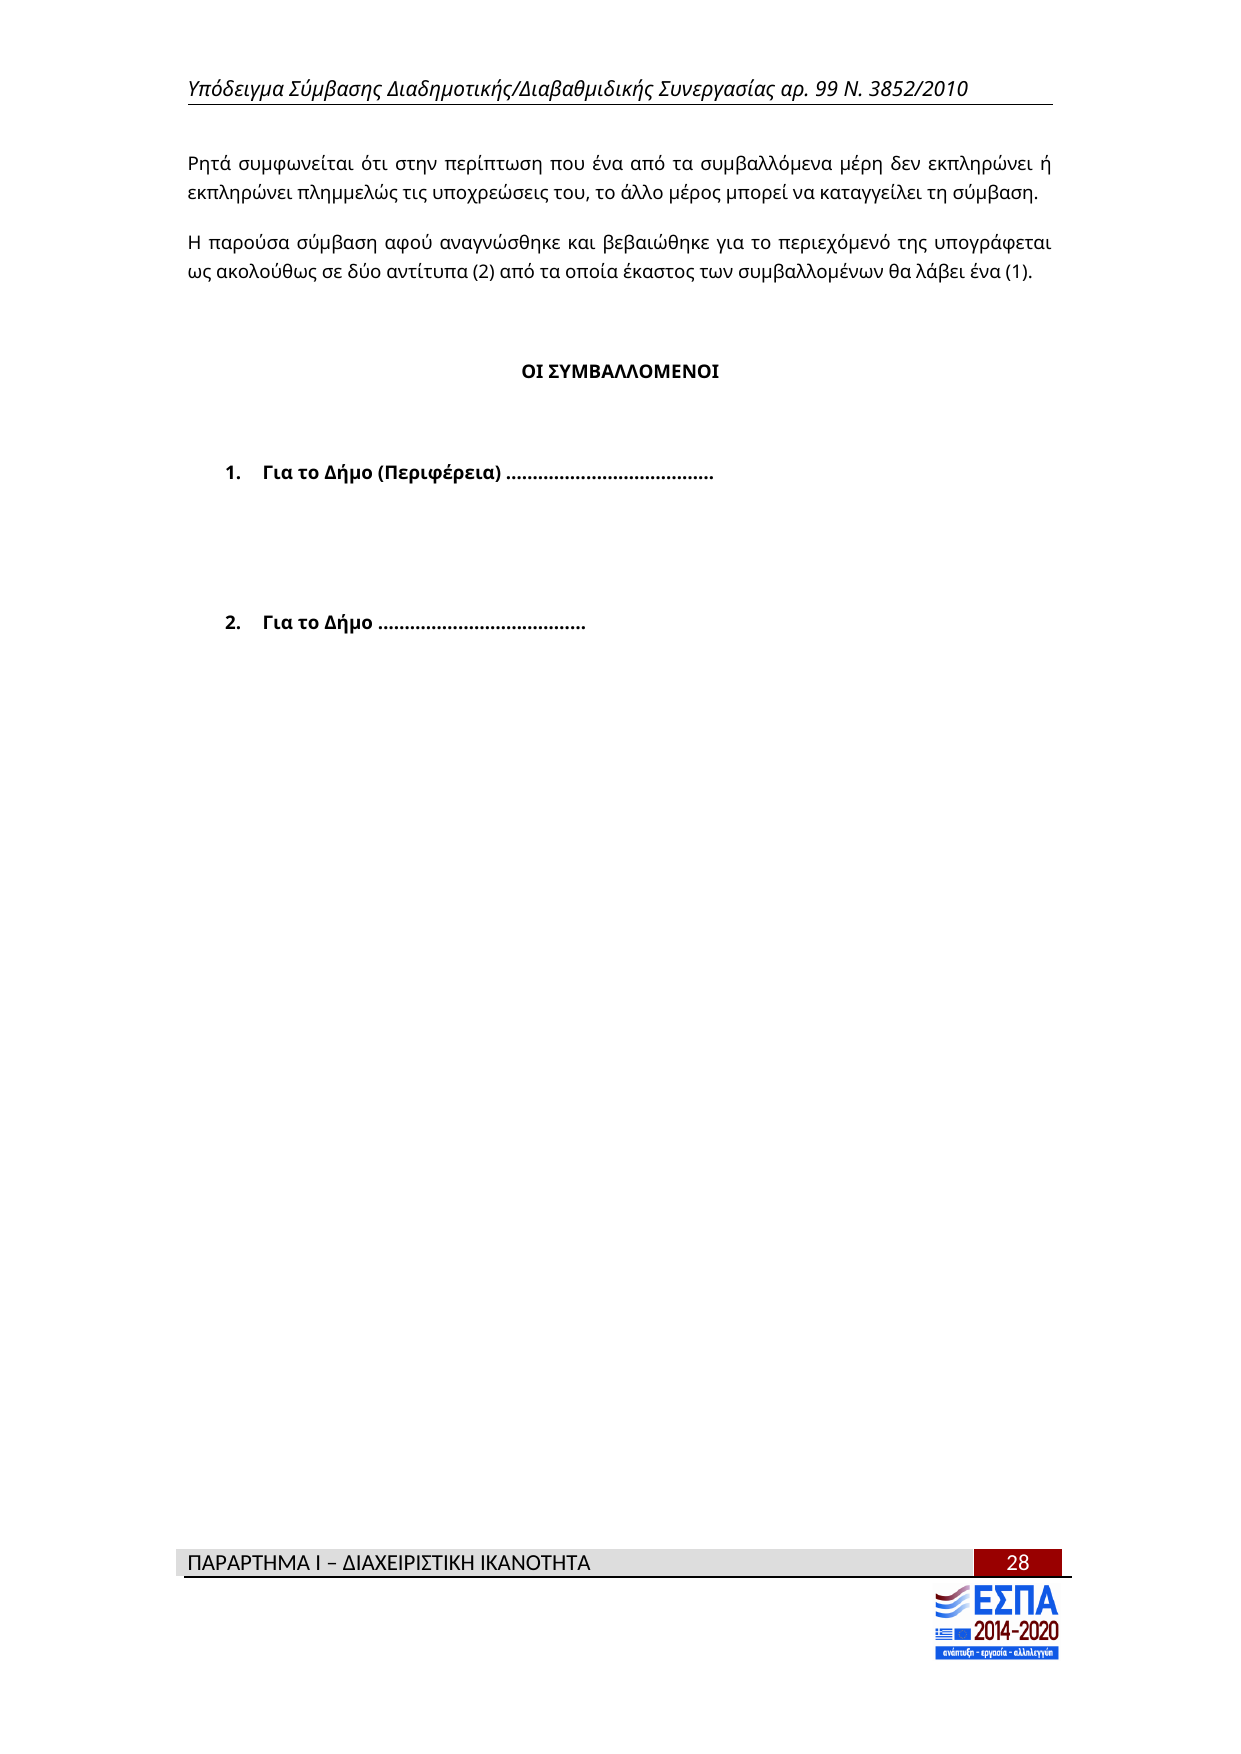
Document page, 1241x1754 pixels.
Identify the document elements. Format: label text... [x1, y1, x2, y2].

text Η παρούσα σύμβαση αφού αναγνώσθηκε και βεβαιώθηκε για το περιεχόμενό της υπογράφεται ως ακολούθως σε δύο αντίτυπα (2) από τα οποία έκαστος των συμβαλλομένων θα λάβει ένα (1). [187, 229, 1053, 284]
text Ρητά συμφωνείται ότι στην περίπτωση που ένα από τα συμβαλλόμενα μέρη δεν εκπληρώνει ή εκπληρώνει πλημμελώς τις υποχρεώσεις του, το άλλο μέρος μπορεί να καταγγείλει τη σύμβαση. [187, 150, 1053, 205]
list Για το Δήμο (Περιφέρεια) ………………………………… [225, 459, 1053, 484]
list Για το Δήμο ………………………………… [225, 609, 1053, 635]
picture [932, 1583, 1061, 1661]
text ΟΙ ΣΥΜΒΑΛΛΟΜΕΝΟΙ [187, 359, 1053, 384]
